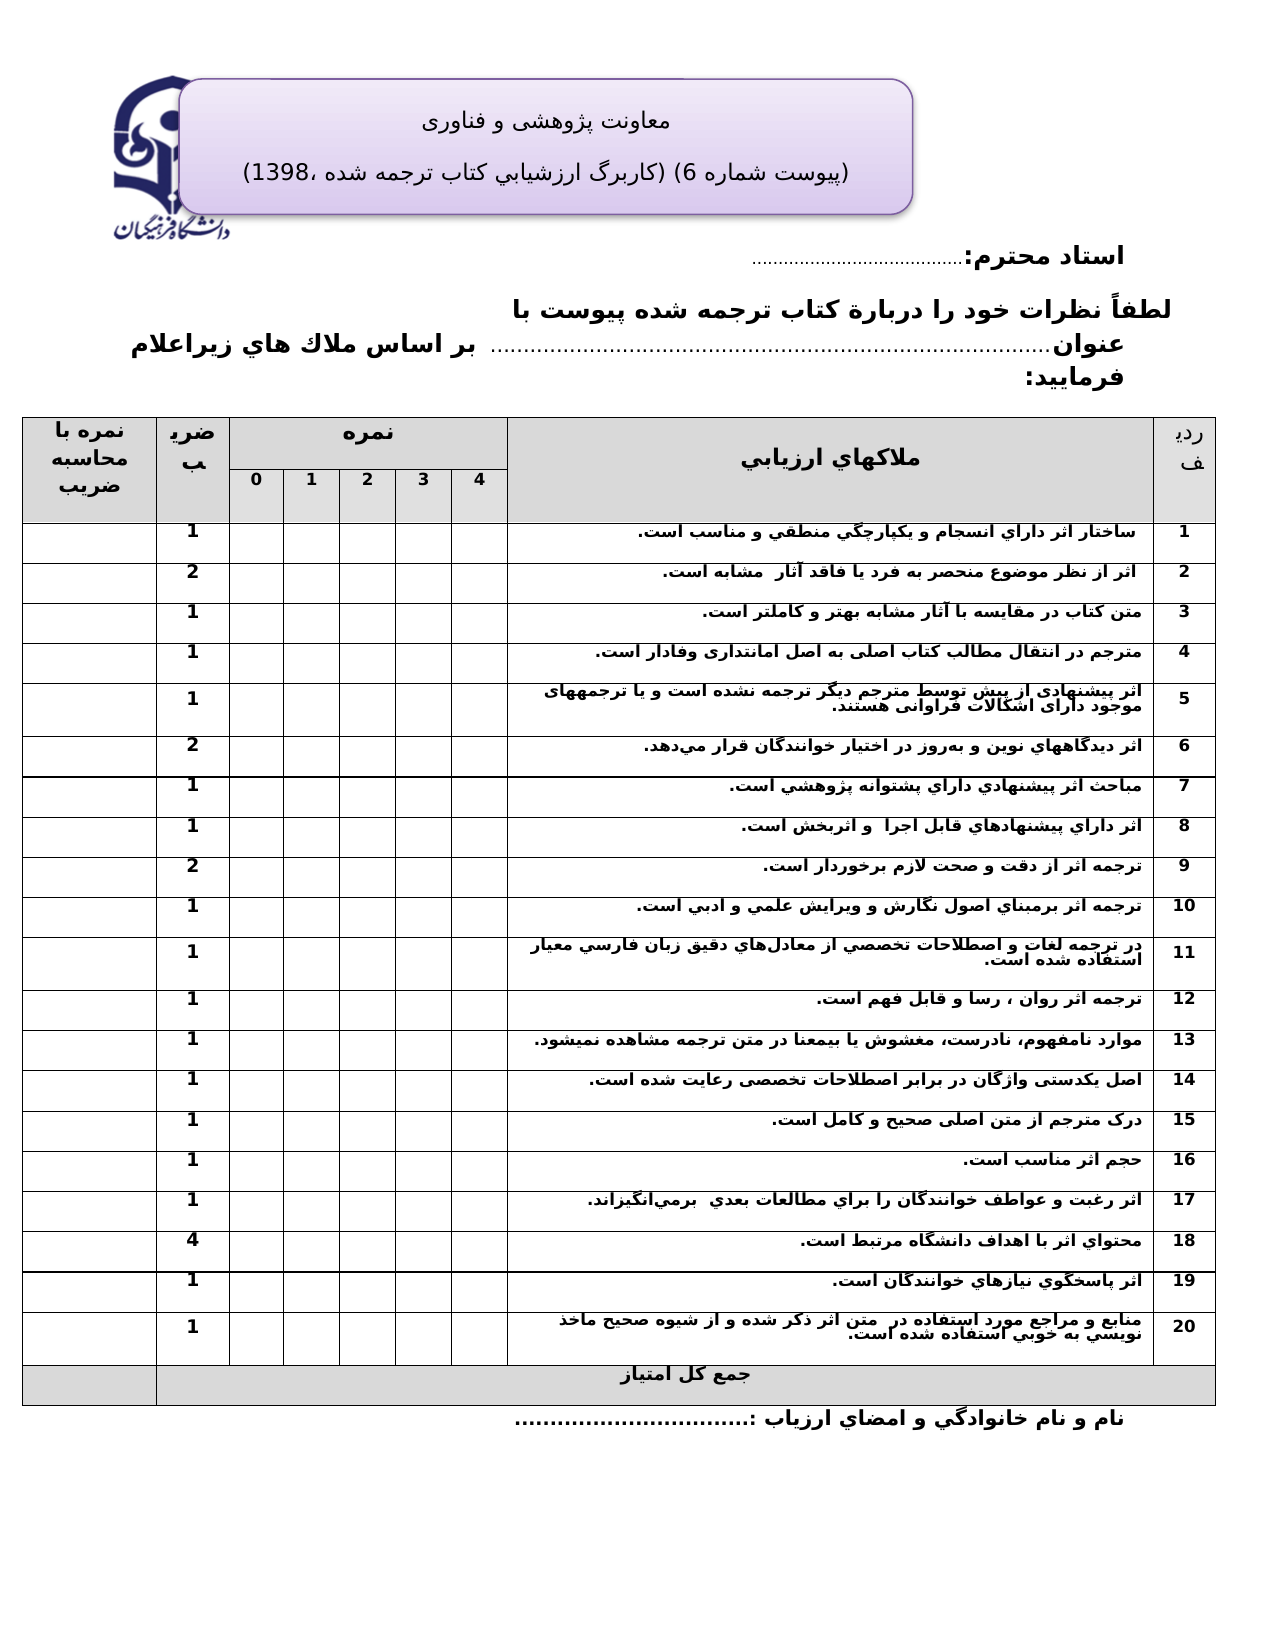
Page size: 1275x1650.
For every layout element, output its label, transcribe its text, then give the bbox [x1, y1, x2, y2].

table_cell [340, 818, 395, 857]
table_cell [284, 564, 339, 603]
table_cell 3 [396, 470, 451, 522]
table_cell [396, 898, 451, 937]
table_cell 20 [1154, 1313, 1215, 1364]
table_cell 2 [1154, 564, 1215, 603]
table_cell منابع و مراجع مورد استفاده در متن اثر ذكر شده و از شيوه صحيح ماخذ نويسي به خوبي استفاده شده است. [508, 1313, 1153, 1364]
table_cell [284, 938, 339, 990]
table_cell [23, 1232, 156, 1271]
table_cell اثر رغبت و عواطف خوانندگان را براي مطالعات بعدي برمي‌انگيزاند. [508, 1192, 1153, 1231]
table_cell [340, 684, 395, 736]
table_cell 12 [1154, 991, 1215, 1030]
table_cell [396, 1031, 451, 1070]
table_cell 1 [157, 938, 229, 990]
table_cell [23, 1192, 156, 1231]
table_cell [23, 564, 156, 603]
table_cell [230, 1112, 283, 1151]
table_cell موارد نامفهوم، نادرست، مغشوش یا بیمعنا در متن ترجمه مشاهده نمیشود. [508, 1031, 1153, 1070]
table_cell [284, 1112, 339, 1151]
table_cell [284, 644, 339, 683]
table_cell [340, 564, 395, 603]
table_cell [230, 898, 283, 937]
table_cell [230, 858, 283, 897]
table_cell [452, 1152, 507, 1191]
table_cell [284, 898, 339, 937]
table_cell 13 [1154, 1031, 1215, 1070]
table_cell [230, 644, 283, 683]
table_cell 9 [1154, 858, 1215, 897]
table_cell اثر ديدگاههاي نوين و به‌روز در اختيار خوانندگان قرار مي‌دهد. [508, 737, 1153, 776]
table_cell [452, 684, 507, 736]
table_cell 1 [157, 991, 229, 1030]
table_cell [284, 684, 339, 736]
table_cell [23, 1313, 156, 1364]
table_cell [452, 1192, 507, 1231]
table_cell ترجمه اثر روان ، رسا و قابل فهم است. [508, 991, 1153, 1030]
table_cell [452, 1071, 507, 1111]
table_cell 2 [157, 737, 229, 776]
picture [112, 75, 232, 241]
table_cell 4 [1154, 644, 1215, 683]
table_cell [23, 778, 156, 817]
table_cell [452, 1232, 507, 1271]
table_cell [23, 1152, 156, 1191]
table_cell [284, 778, 339, 817]
table_cell [230, 1031, 283, 1070]
table_cell [23, 991, 156, 1030]
table_cell [452, 564, 507, 603]
table_cell ترجمه اثر برمبناي اصول نگارش و ويرايش علمي و ادبي است. [508, 898, 1153, 937]
table_cell [23, 818, 156, 857]
table_cell 15 [1154, 1112, 1215, 1151]
table_cell [284, 1071, 339, 1111]
table_cell [340, 1232, 395, 1271]
table_cell [396, 1232, 451, 1271]
table_cell [396, 818, 451, 857]
table_cell ساختار اثر داراي انسجام و يكپارچگي منطقي و مناسب است. [508, 524, 1153, 563]
table_cell 16 [1154, 1152, 1215, 1191]
table_cell 14 [1154, 1071, 1215, 1111]
table_cell [452, 1273, 507, 1312]
table_cell [452, 1313, 507, 1364]
table_cell [452, 737, 507, 776]
table_cell 1 [157, 818, 229, 857]
table_cell [230, 524, 283, 563]
table_cell محتواي اثر با اهداف دانشگاه مرتبط است. [508, 1232, 1153, 1271]
table_cell [396, 737, 451, 776]
table_cell [284, 1273, 339, 1312]
table_cell [396, 1313, 451, 1364]
table_cell 1 [157, 644, 229, 683]
table_cell [396, 1192, 451, 1231]
table_cell 10 [1154, 898, 1215, 937]
table_cell 1 [157, 1273, 229, 1312]
table_cell [340, 604, 395, 643]
table_cell [230, 1313, 283, 1364]
table_cell اثر از نظر موضوع منحصر به فرد يا فاقد آثار مشابه است. [508, 564, 1153, 603]
table_cell [340, 1031, 395, 1070]
table_cell 1 [157, 778, 229, 817]
table_cell 3 [1154, 604, 1215, 643]
table_cell [396, 1071, 451, 1111]
table_cell [340, 1273, 395, 1312]
table_cell [23, 524, 156, 563]
table_cell [340, 1152, 395, 1191]
table_cell [340, 1192, 395, 1231]
table_cell 1 [157, 604, 229, 643]
table_cell 1 [157, 1071, 229, 1111]
table_cell [284, 1031, 339, 1070]
table_cell 1 [157, 1112, 229, 1151]
table_cell [340, 1071, 395, 1111]
table_cell [284, 524, 339, 563]
table_cell [230, 1071, 283, 1111]
table_cell در ترجمه لغات و اصطلاحات تخصصي از معادل‌هاي دقيق زبان فارسي معيار استفاده شده است. [508, 938, 1153, 990]
table_cell [230, 737, 283, 776]
table_cell [452, 991, 507, 1030]
table_cell [284, 991, 339, 1030]
table_cell [230, 684, 283, 736]
table_cell مباحث اثر پيشنهادي داراي پشتوانه پژوهشي‌ است. [508, 778, 1153, 817]
table_cell [230, 564, 283, 603]
table_cell [340, 778, 395, 817]
table_cell [452, 858, 507, 897]
table_cell [284, 1152, 339, 1191]
table_cell 1 [1154, 524, 1215, 563]
table_cell 1 [157, 524, 229, 563]
table_cell 1 [157, 1152, 229, 1191]
table_cell [396, 524, 451, 563]
table_cell [284, 1313, 339, 1364]
table_header نمره [230, 418, 507, 469]
table_cell [396, 858, 451, 897]
table_cell [452, 1031, 507, 1070]
table_cell [452, 1112, 507, 1151]
table_cell 2 [340, 470, 395, 522]
table_cell [396, 1273, 451, 1312]
table_cell [23, 1366, 156, 1405]
table_cell 2 [157, 858, 229, 897]
table_cell [340, 898, 395, 937]
table_cell 4 [157, 1232, 229, 1271]
table_cell [340, 991, 395, 1030]
table_cell [396, 604, 451, 643]
table_cell [340, 1313, 395, 1364]
text استاد محترم:........................................ [47, 241, 1125, 270]
table_cell مترجم در انتقال مطالب کتاب اصلی به اصل امانتداری وفادار است. [508, 644, 1153, 683]
table_cell [396, 644, 451, 683]
table_cell اثر پیشنهادی از پیش توسط مترجم دیگر ترجمه نشده است و یا ترجمههای موجود دارای اشکالات فراوانی هستند. [508, 684, 1153, 736]
table_cell 1 [157, 1313, 229, 1364]
table_cell [230, 1192, 283, 1231]
table_cell اصل یکدستی واژگان در برابر اصطلاحات تخصصی رعایت شده است. [508, 1071, 1153, 1111]
table_cell [452, 938, 507, 990]
table_cell [340, 737, 395, 776]
table_cell [340, 938, 395, 990]
table_header ضريب [157, 418, 229, 522]
table_cell [340, 524, 395, 563]
table_cell [452, 898, 507, 937]
table_cell [396, 564, 451, 603]
table_cell [23, 644, 156, 683]
table_cell 17 [1154, 1192, 1215, 1231]
table_cell [284, 1232, 339, 1271]
table_cell 1 [157, 684, 229, 736]
table_cell [284, 858, 339, 897]
table_cell [284, 1192, 339, 1231]
table_cell [23, 737, 156, 776]
table_cell [230, 1273, 283, 1312]
table_cell 1 [157, 898, 229, 937]
table_header رديف [1154, 418, 1215, 522]
table_cell [23, 1031, 156, 1070]
table_cell ترجمه اثر از دقت و صحت لازم برخوردار است. [508, 858, 1153, 897]
table_cell [23, 604, 156, 643]
table_cell 11 [1154, 938, 1215, 990]
table_cell [230, 818, 283, 857]
table_cell جمع کل امتیاز [157, 1366, 1215, 1405]
table_cell [23, 1112, 156, 1151]
table_cell [396, 991, 451, 1030]
table_cell [452, 604, 507, 643]
table_cell [23, 858, 156, 897]
table_cell [340, 858, 395, 897]
table_cell 5 [1154, 684, 1215, 736]
table_cell [340, 1112, 395, 1151]
table_cell 1 [157, 1192, 229, 1231]
table_cell حجم اثر مناسب است. [508, 1152, 1153, 1191]
table_cell متن کتاب در مقایسه با آثار مشابه بهتر و کاملتر است. [508, 604, 1153, 643]
table_cell اثر پاسخگوي نيازهاي خوانندگان است. [508, 1273, 1153, 1312]
text نام و نام خانوادگي و امضاي ارزياب :................................. [112, 1406, 1125, 1430]
table_cell [23, 1071, 156, 1111]
table_cell [230, 1232, 283, 1271]
table_cell 7 [1154, 778, 1215, 817]
table_cell 18 [1154, 1232, 1215, 1271]
table_cell [230, 938, 283, 990]
table_cell [396, 684, 451, 736]
table_cell [23, 938, 156, 990]
table_header نمره با محاسبه ضریب [23, 418, 156, 522]
table_cell [230, 1152, 283, 1191]
table_cell [452, 524, 507, 563]
table_cell [230, 604, 283, 643]
table_cell 2 [157, 564, 229, 603]
table_cell [23, 1273, 156, 1312]
table_cell [284, 737, 339, 776]
table_cell [396, 1152, 451, 1191]
table_cell [396, 778, 451, 817]
table_cell [452, 818, 507, 857]
table_cell [284, 818, 339, 857]
table_cell [396, 1112, 451, 1151]
table_cell 8 [1154, 818, 1215, 857]
table_cell [452, 778, 507, 817]
table_cell 1 [157, 1031, 229, 1070]
table_header ملاكهاي ارزيابي [508, 418, 1153, 522]
table_cell اثر داراي پيشنهادهاي قابل اجرا و اثربخش است. [508, 818, 1153, 857]
table_cell درک مترجم از متن اصلی صحیح و کامل است. [508, 1112, 1153, 1151]
table_cell [340, 644, 395, 683]
text لطفاً نظرات خود را دربارة كتاب ترجمه شده پيوست با عنوان..................................................................................... بر اساس ملاك هاي زيراعلام فرمایيد: [47, 295, 1172, 392]
table_cell 19 [1154, 1273, 1215, 1312]
table_cell 1 [284, 470, 339, 522]
table_cell 6 [1154, 737, 1215, 776]
table_cell [284, 604, 339, 643]
table_cell 4 [452, 470, 507, 522]
table_cell [230, 991, 283, 1030]
table_cell [396, 938, 451, 990]
table_cell [23, 898, 156, 937]
table_cell 0 [230, 470, 283, 522]
table_cell [23, 684, 156, 736]
table_cell [452, 644, 507, 683]
table_cell [230, 778, 283, 817]
